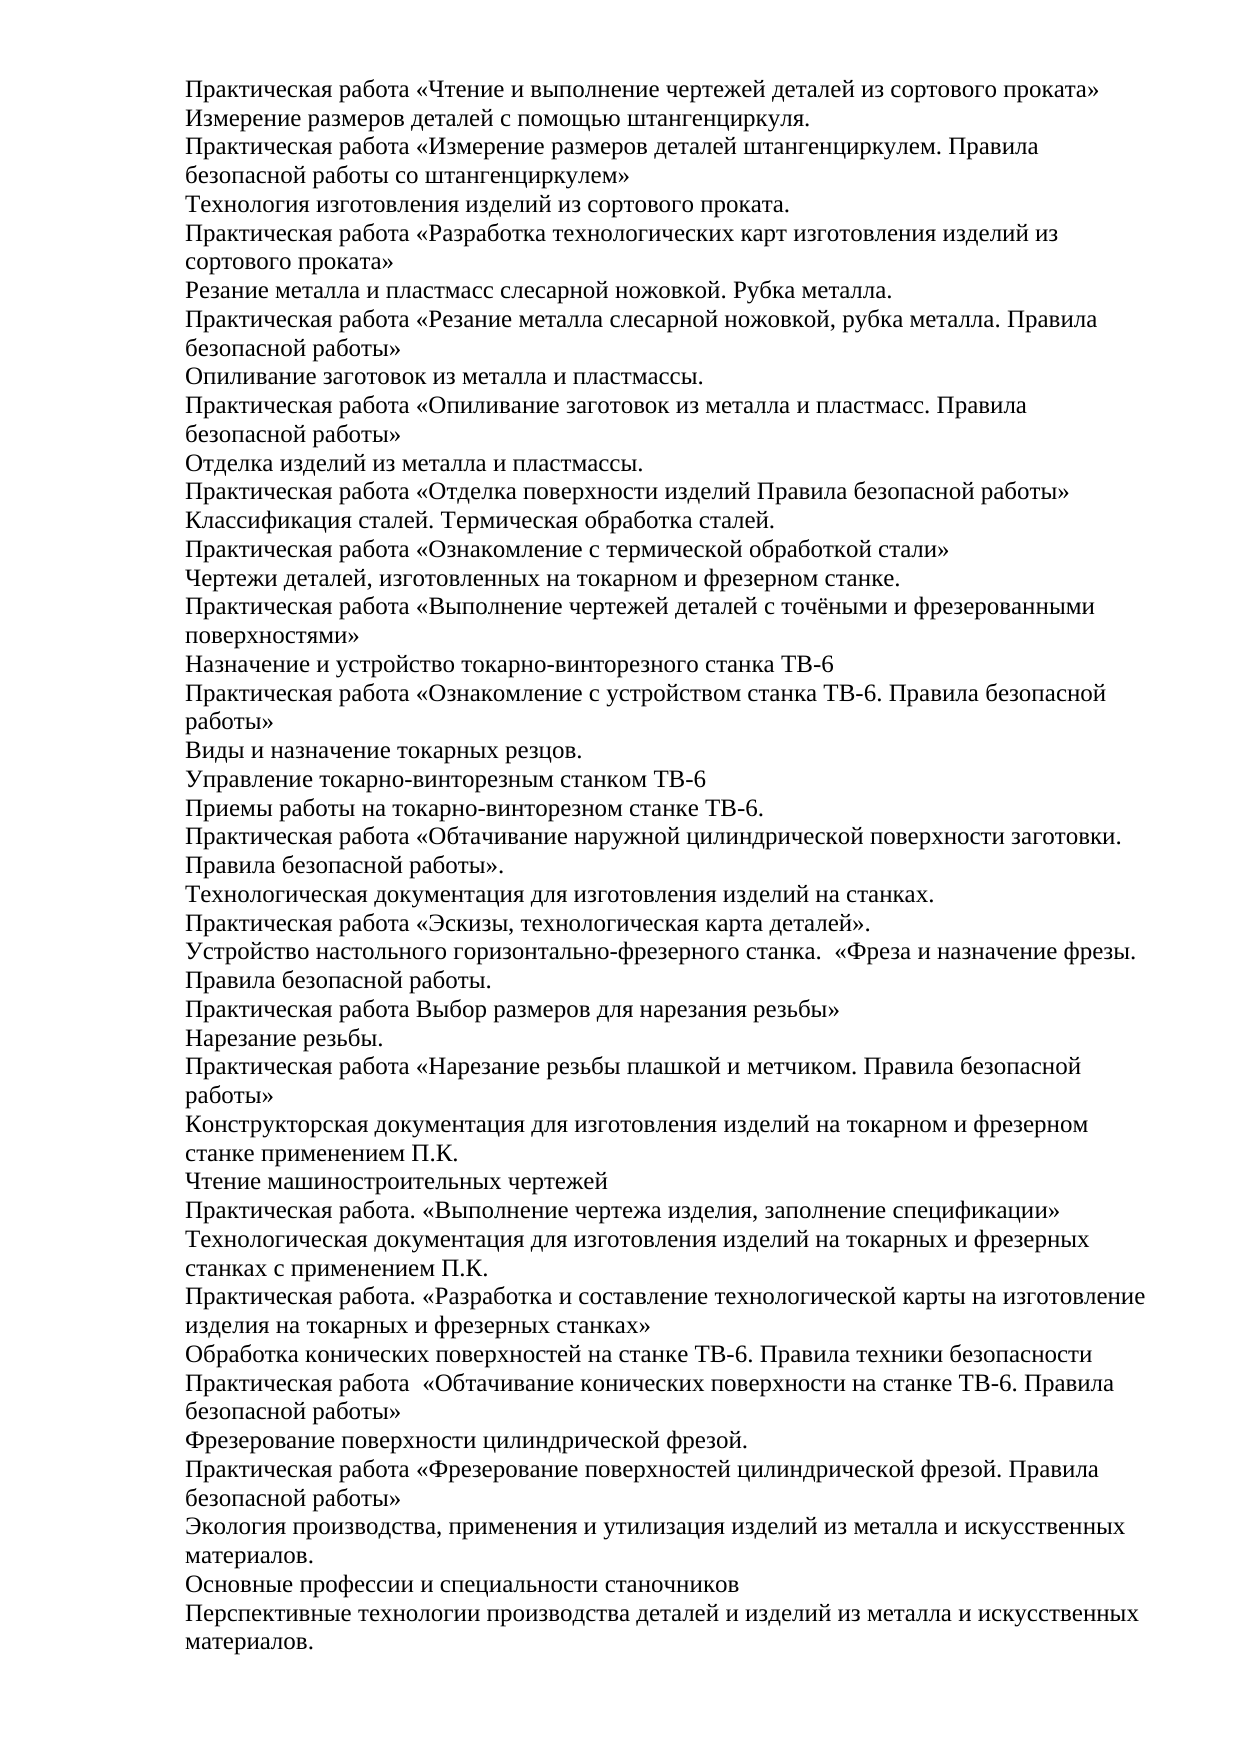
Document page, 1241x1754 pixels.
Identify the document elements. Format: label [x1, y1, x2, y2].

table_header [163, 74, 1152, 1684]
